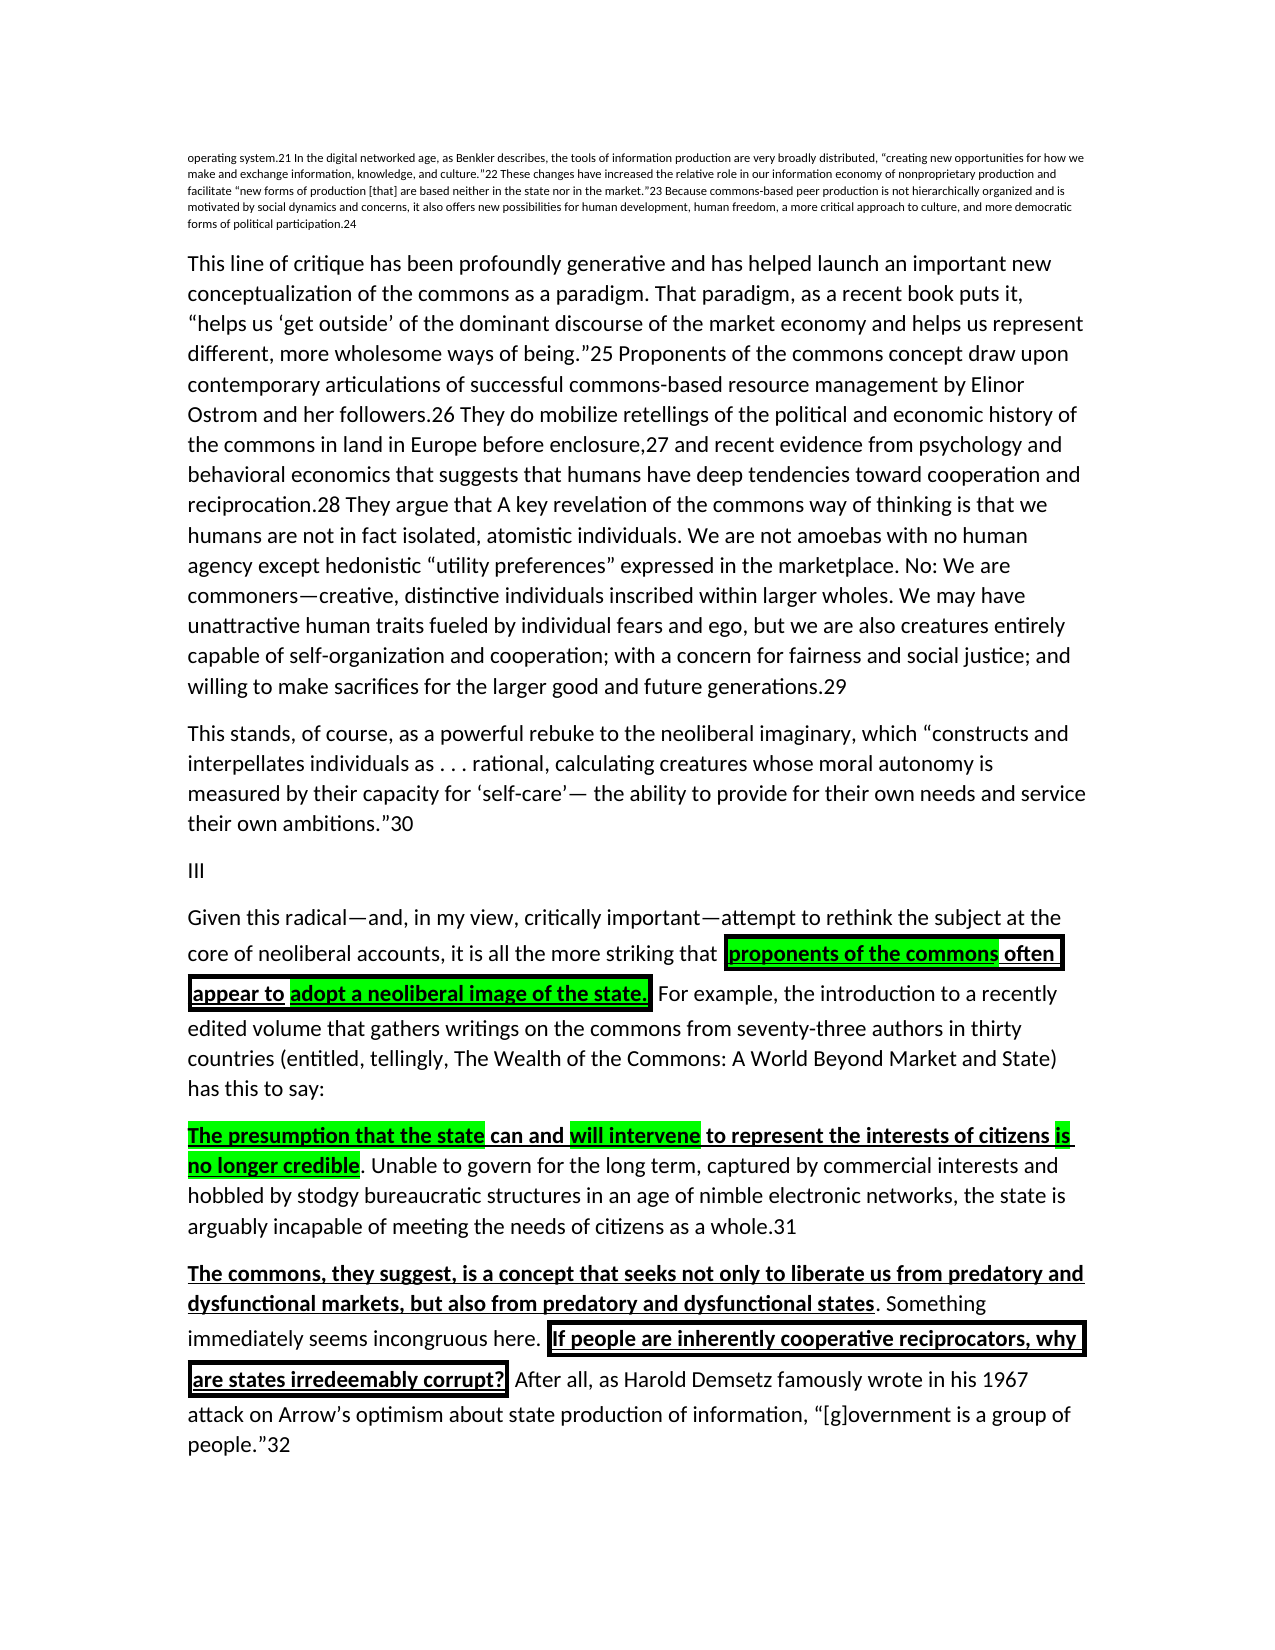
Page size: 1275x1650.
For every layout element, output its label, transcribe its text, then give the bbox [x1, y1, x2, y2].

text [187, 150, 1087, 231]
text This line of critique has been profoundly generative and has helped launch an important new conceptualization of the commons as a paradigm. That paradigm, as a recent book puts it, “helps us ‘get outside’ of the dominant discourse of the market economy and helps us represent different, more wholesome ways of being.”25 Proponents of the commons concept draw upon contemporary articulations of successful commons-based resource management by Elinor Ostrom and her followers.26 They do mobilize retellings of the political and economic history of the commons in land in Europe before enclosure,27 and recent evidence from psychology and behavioral economics that suggests that humans have deep tendencies toward cooperation and reciprocation.28 They argue that A key revelation of the commons way of thinking is that we humans are not in fact isolated, atomistic individuals. We are not amoebas with no human agency except hedonistic “utility preferences” expressed in the marketplace. No: We are commoners—creative, distinctive individuals inscribed within larger wholes. We may have unattractive human traits fueled by individual fears and ego, but we are also creatures entirely capable of self-organization and cooperation; with a concern for fairness and social justice; and willing to make sacrifices for the larger good and future generations.29 [187, 249, 1087, 700]
text This stands, of course, as a powerful rebuke to the neoliberal imaginary, which “constructs and interpellates individuals as . . . rational, calculating creatures whose moral autonomy is measured by their capacity for ‘self-care’— the ability to provide for their own needs and service their own ambitions.”30 [187, 719, 1087, 837]
text The presumption that the state can and will intervene to represent the interests of citizens is no longer credible. Unable to govern for the long term, captured by commercial interests and hobbled by stodgy bureaucratic structures in an age of nimble electronic networks, the state is arguably incapable of meeting the needs of citizens as a whole.31 [187, 1121, 1087, 1240]
text Given this radical—and, in my view, critically important—attempt to rethink the subject at the core of neoliberal accounts, it is all the more striking that proponents of the commons often appear to adopt a neoliberal image of the state. For example, the introduction to a recently edited volume that gathers writings on the commons from seventy-three authors in thirty countries (entitled, tellingly, The Wealth of the Commons: A World Beyond Market and State) has this to say: [187, 903, 1087, 1102]
text The commons, they suggest, is a concept that seeks not only to liberate us from predatory and dysfunctional markets, but also from predatory and dysfunctional states. Something immediately seems incongruous here. If people are inherently cooperative reciprocators, why are states irredeemably corrupt? After all, as Harold Demsetz famously wrote in his 1967 attack on Arrow’s optimism about state production of information, “[g]overnment is a group of people.”32 [187, 1259, 1087, 1458]
text III [187, 856, 1087, 884]
